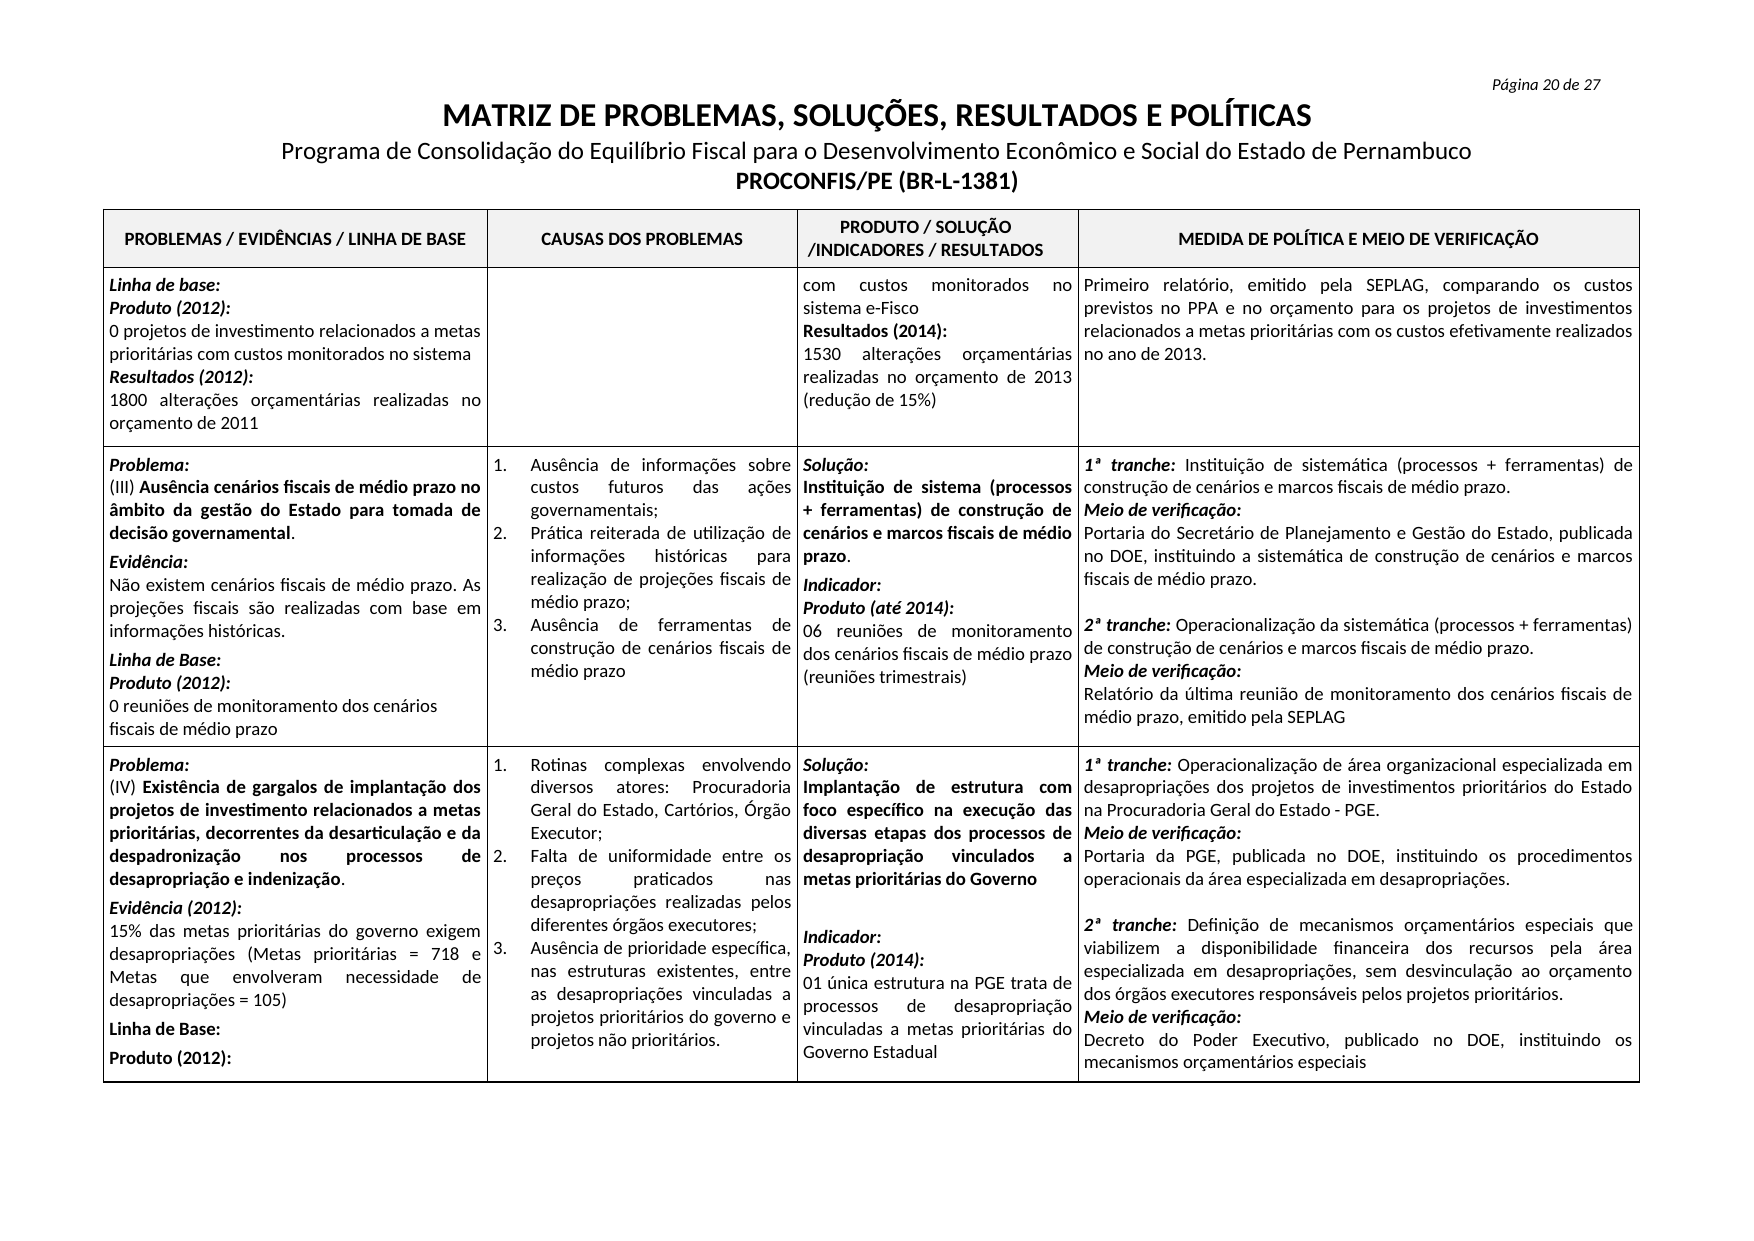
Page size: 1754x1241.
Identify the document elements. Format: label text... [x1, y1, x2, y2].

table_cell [104, 268, 487, 446]
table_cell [798, 268, 1078, 446]
table_header PRODUTO / SOLUÇÃO /INDICADORES / RESULTADOS [798, 210, 1078, 267]
table_header MEDIDA DE POLÍTICA E MEIO DE VERIFICAÇÃO [1079, 210, 1639, 267]
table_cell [488, 268, 797, 446]
table_cell Ausência de informações sobre custos futuros das ações governamentais; Prática reiterada de utilização de informações históricas para realização de projeções fiscais de médio prazo; Ausência de ferramentas de construção de cenários fiscais de médio prazo [488, 447, 797, 746]
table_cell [488, 747, 797, 1081]
table_cell Problema: (III) Ausência cenários fiscais de médio prazo no âmbito da gestão do Estado para tomada de decisão governamental. Evidência: Não existem cenários fiscais de médio prazo. As projeções fiscais são realizadas com base em informações históricas. Linha de Base: Produto (2012): 0 reuniões de monitoramento dos cenários fiscais de médio prazo [104, 447, 487, 746]
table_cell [798, 747, 1078, 1081]
table_header CAUSAS DOS PROBLEMAS [488, 210, 797, 267]
table_header PROBLEMAS / EVIDÊNCIAS / LINHA DE BASE [104, 210, 487, 267]
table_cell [1079, 268, 1639, 446]
table_cell Solução: Instituição de sistema (processos + ferramentas) de construção de cenários e marcos fiscais de médio prazo. Indicador: Produto (até 2014): 06 reuniões de monitoramento dos cenários fiscais de médio prazo (reuniões trimestrais) [798, 447, 1078, 746]
table_cell 1ª tranche: Instituição de sistemática (processos + ferramentas) de construção de cenários e marcos fiscais de médio prazo. Meio de verificação: Portaria do Secretário de Planejamento e Gestão do Estado, publicada no DOE, instituindo a sistemática de construção de cenários e marcos fiscais de médio prazo. 2ª tranche: Operacionalização da sistemática (processos + ferramentas) de construção de cenários e marcos fiscais de médio prazo. Meio de verificação: Relatório da última reunião de monitoramento dos cenários fiscais de médio prazo, emitido pela SEPLAG [1079, 447, 1639, 746]
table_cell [104, 747, 487, 1081]
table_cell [1079, 747, 1639, 1081]
